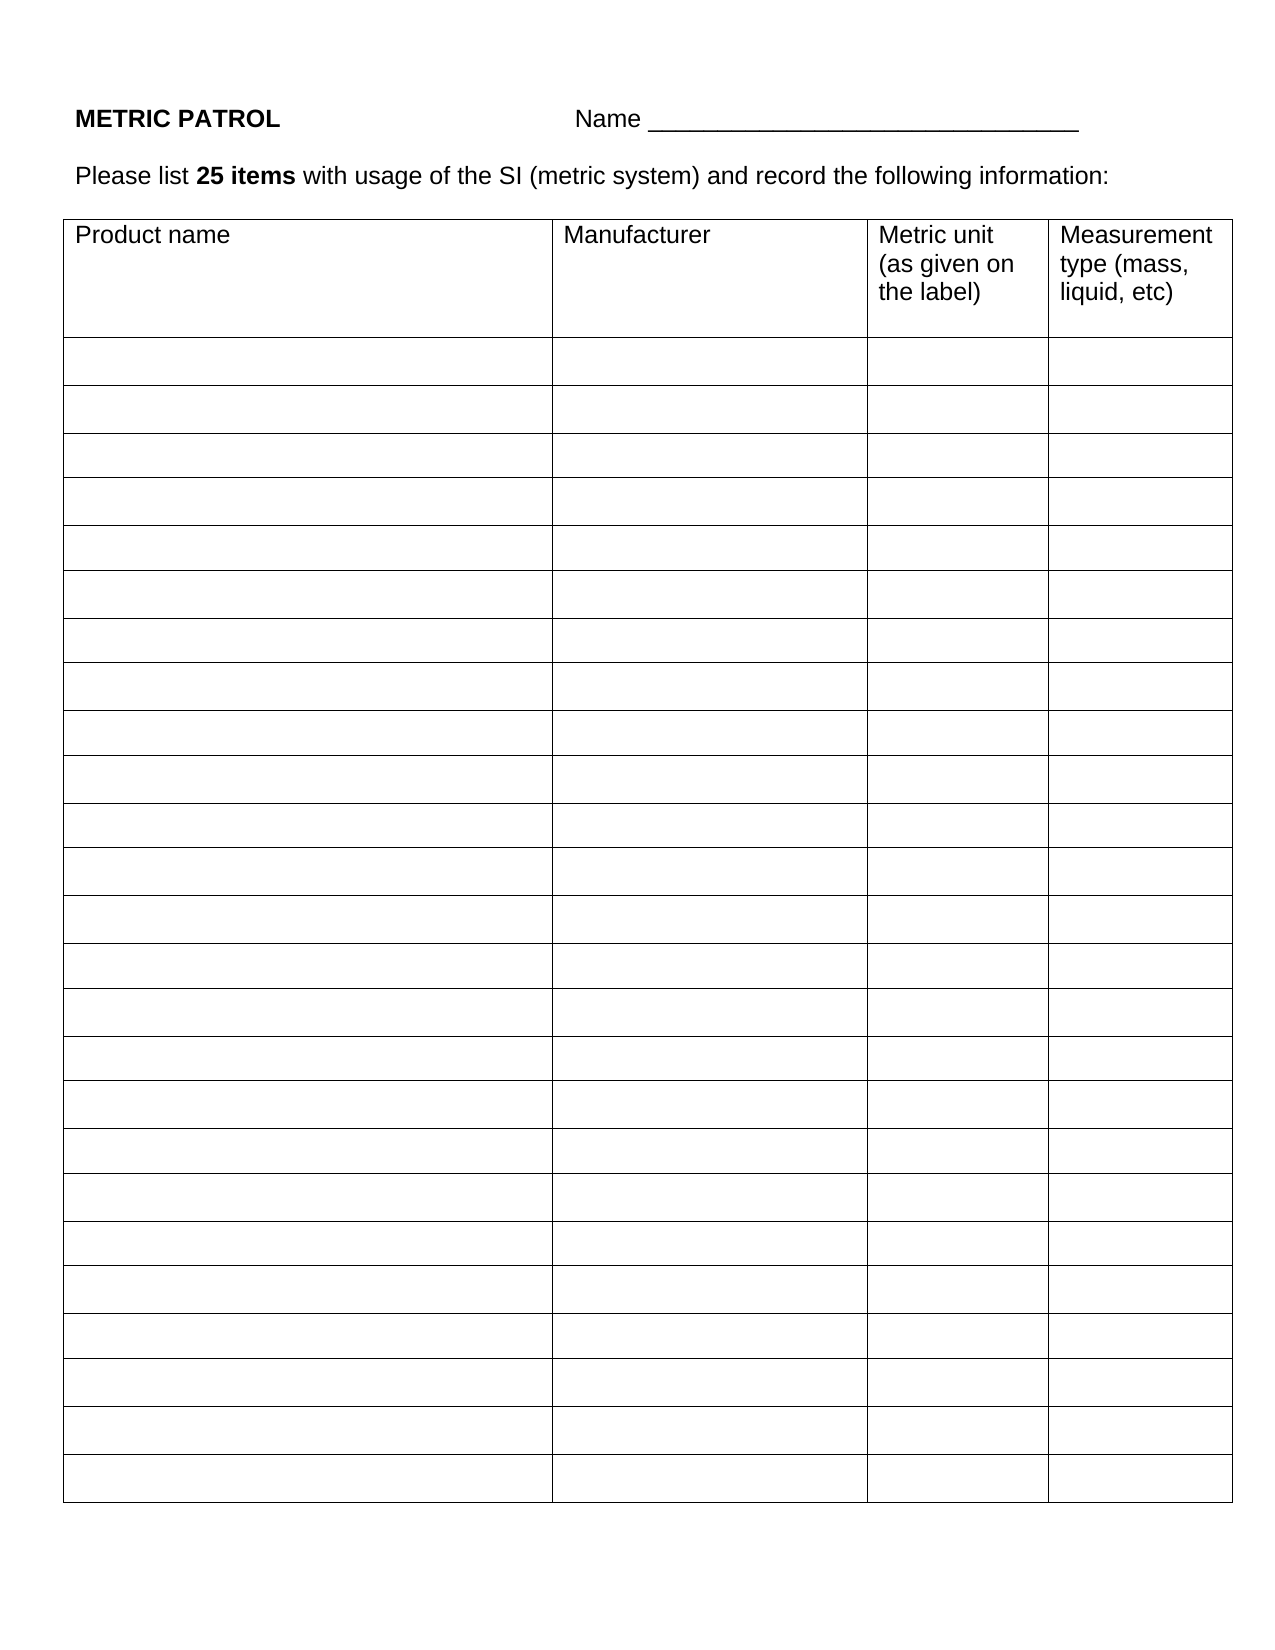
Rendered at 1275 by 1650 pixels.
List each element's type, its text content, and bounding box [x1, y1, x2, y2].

table_cell [868, 478, 1048, 525]
table_cell [868, 1266, 1048, 1313]
table_cell [64, 944, 552, 988]
table_cell [553, 1129, 867, 1173]
table_cell [868, 804, 1048, 847]
table_header Product name [64, 220, 552, 337]
table_cell [868, 1314, 1048, 1358]
table_cell [1049, 1359, 1232, 1406]
table_cell [1049, 663, 1232, 710]
table_cell [868, 1222, 1048, 1265]
table_cell [64, 619, 552, 662]
table_cell [64, 386, 552, 433]
table_cell [64, 1174, 552, 1221]
table_cell [64, 848, 552, 895]
table_cell [553, 663, 867, 710]
table_cell [868, 896, 1048, 943]
table_cell [64, 1037, 552, 1080]
table_cell [1049, 434, 1232, 477]
table_cell [553, 896, 867, 943]
table_cell [868, 338, 1048, 385]
table_cell [868, 756, 1048, 803]
table_cell [553, 1314, 867, 1358]
table_cell [64, 1407, 552, 1454]
table_cell [553, 1266, 867, 1313]
table_cell [1049, 1266, 1232, 1313]
table_cell [553, 1455, 867, 1502]
table_cell [868, 1407, 1048, 1454]
table_cell [64, 526, 552, 570]
table_cell [553, 711, 867, 755]
table_cell [64, 571, 552, 618]
table_cell [1049, 711, 1232, 755]
table_cell [868, 944, 1048, 988]
text Please list 25 items with usage of the SI (metric system) and record the following information: [75, 161, 1200, 190]
table_cell [1049, 804, 1232, 847]
table_cell [64, 1455, 552, 1502]
table_cell [1049, 1174, 1232, 1221]
table_cell [868, 1174, 1048, 1221]
table_cell [868, 663, 1048, 710]
table_cell [64, 989, 552, 1036]
table_cell [64, 338, 552, 385]
table_cell [553, 571, 867, 618]
table_cell [553, 338, 867, 385]
table_cell [553, 804, 867, 847]
table_cell [553, 434, 867, 477]
table_cell [868, 848, 1048, 895]
table_cell [868, 386, 1048, 433]
table_cell [1049, 1455, 1232, 1502]
table_cell [1049, 1081, 1232, 1128]
table_cell [64, 1129, 552, 1173]
table_cell [553, 944, 867, 988]
table_cell [553, 478, 867, 525]
table_cell [64, 1266, 552, 1313]
table_header Measurement type (mass, liquid, etc) [1049, 220, 1232, 337]
table_cell [553, 1174, 867, 1221]
table_cell [64, 478, 552, 525]
table_cell [553, 848, 867, 895]
table_cell [1049, 1314, 1232, 1358]
table_cell [64, 1081, 552, 1128]
table_cell [553, 619, 867, 662]
table_cell [64, 896, 552, 943]
table_cell [553, 989, 867, 1036]
table_cell [1049, 848, 1232, 895]
table_header Manufacturer [553, 220, 867, 337]
table_cell [553, 1222, 867, 1265]
table_cell [1049, 1222, 1232, 1265]
table_cell [868, 1129, 1048, 1173]
table_cell [553, 1037, 867, 1080]
table_header Metric unit (as given on the label) [868, 220, 1048, 337]
table_cell [64, 804, 552, 847]
table_cell [868, 571, 1048, 618]
table_cell [868, 1081, 1048, 1128]
table_cell [868, 1359, 1048, 1406]
table_cell [1049, 756, 1232, 803]
table_cell [868, 1037, 1048, 1080]
table_cell [1049, 1407, 1232, 1454]
table_cell [1049, 944, 1232, 988]
table_cell [868, 711, 1048, 755]
table_cell [1049, 338, 1232, 385]
table_cell [64, 756, 552, 803]
table_cell [64, 434, 552, 477]
text METRIC PATROL Name _______________________________ [75, 104, 1200, 132]
table_cell [64, 1314, 552, 1358]
table_cell [1049, 526, 1232, 570]
table_cell [1049, 1129, 1232, 1173]
table_cell [553, 756, 867, 803]
table_cell [1049, 989, 1232, 1036]
table_cell [64, 1359, 552, 1406]
table_cell [64, 663, 552, 710]
table_cell [868, 989, 1048, 1036]
table_cell [553, 1407, 867, 1454]
table_cell [1049, 571, 1232, 618]
table_cell [1049, 1037, 1232, 1080]
table_cell [1049, 619, 1232, 662]
table_cell [553, 386, 867, 433]
table_cell [868, 619, 1048, 662]
table_cell [868, 1455, 1048, 1502]
table_cell [553, 526, 867, 570]
table_cell [553, 1081, 867, 1128]
table_cell [868, 526, 1048, 570]
table_cell [64, 711, 552, 755]
table_cell [1049, 896, 1232, 943]
table_cell [1049, 478, 1232, 525]
table_cell [868, 434, 1048, 477]
table_cell [64, 1222, 552, 1265]
table_cell [1049, 386, 1232, 433]
table_cell [553, 1359, 867, 1406]
